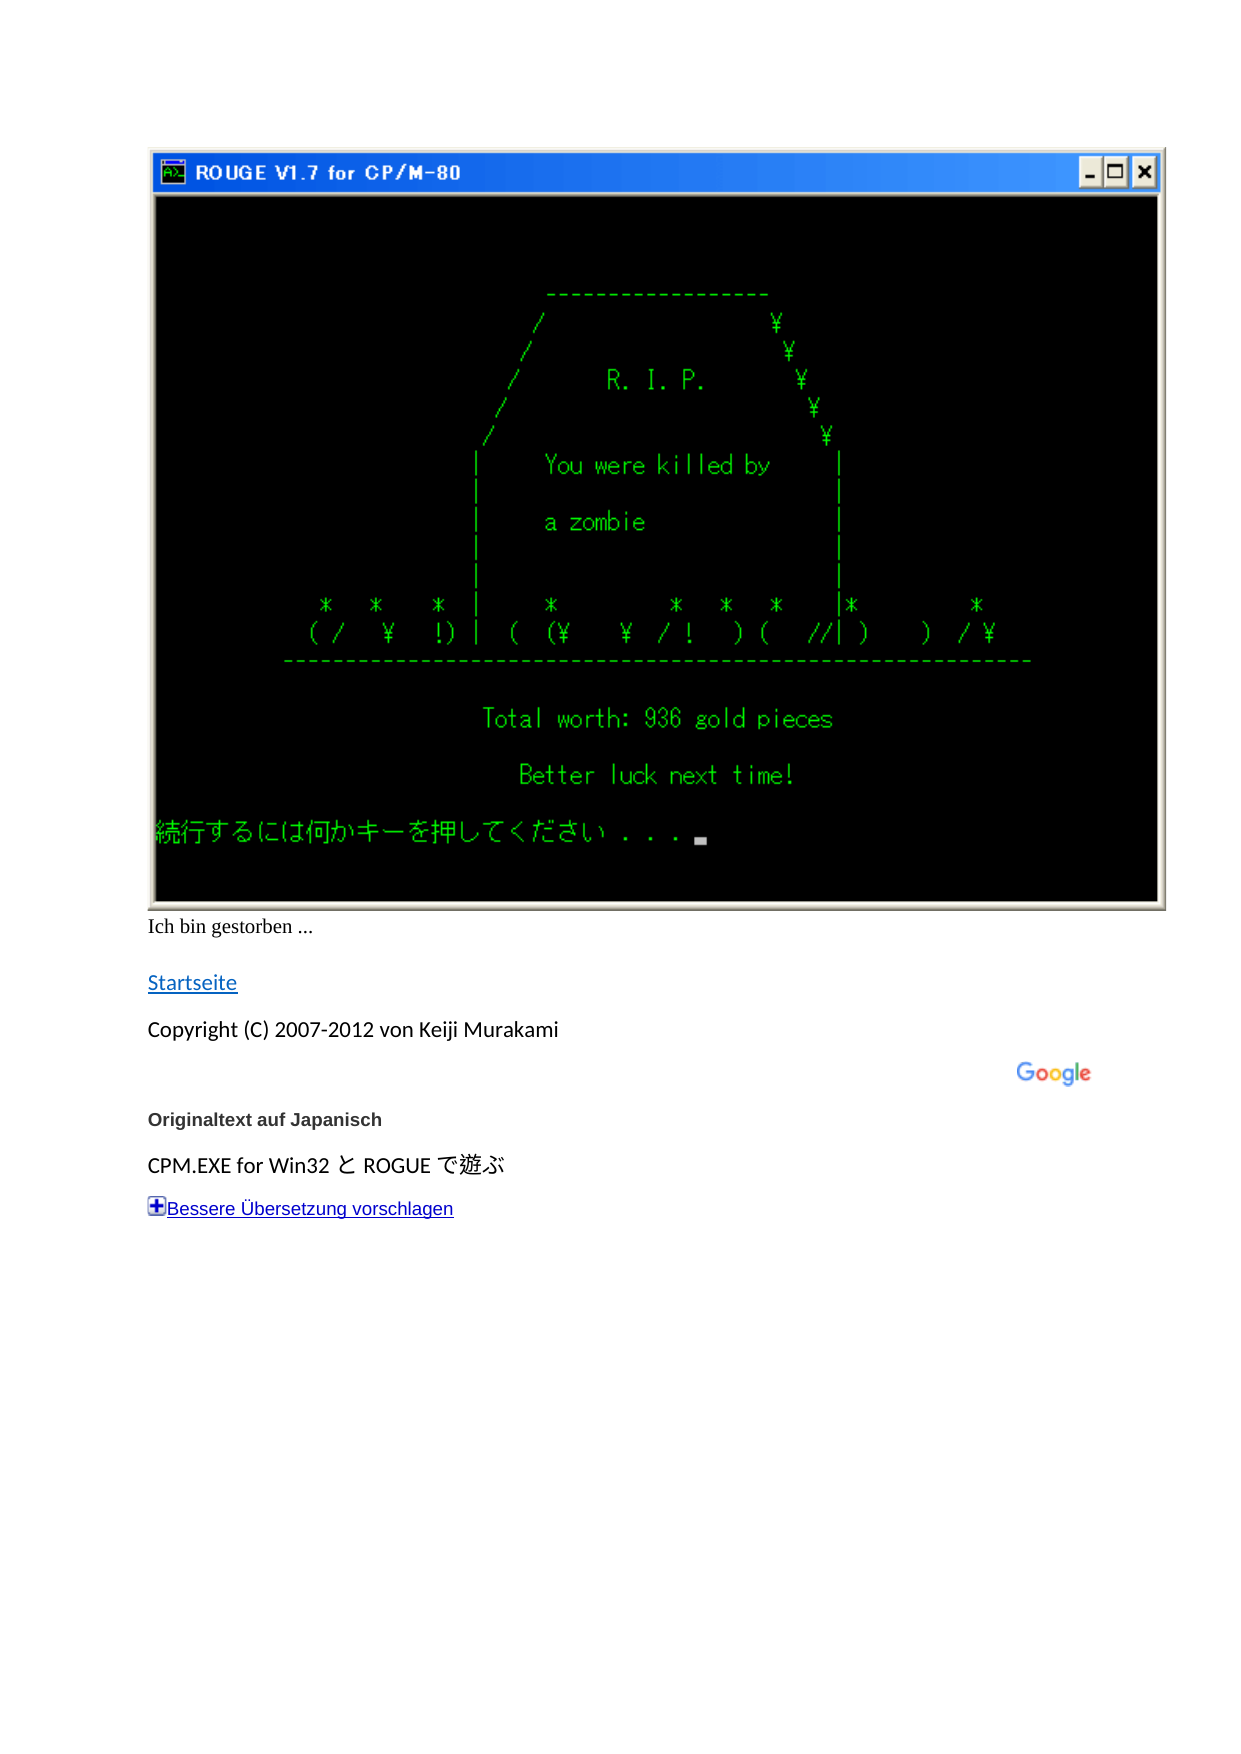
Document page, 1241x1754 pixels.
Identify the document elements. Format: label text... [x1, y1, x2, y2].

text CPM.EXE for Win32 と ROGUE で遊ぶ [148, 1149, 1093, 1180]
picture [147, 147, 1167, 911]
picture [147, 1196, 167, 1216]
text Bessere Übersetzung vorschlagen [148, 1197, 1093, 1224]
picture [1017, 1061, 1093, 1087]
text Originaltext auf Japanisch [148, 1109, 1093, 1130]
text Startseite [148, 968, 1093, 996]
text Copyright (C) 2007-2012 von Keiji Murakami [148, 1015, 1093, 1043]
text Ich bin gestorben ... [148, 911, 1093, 939]
